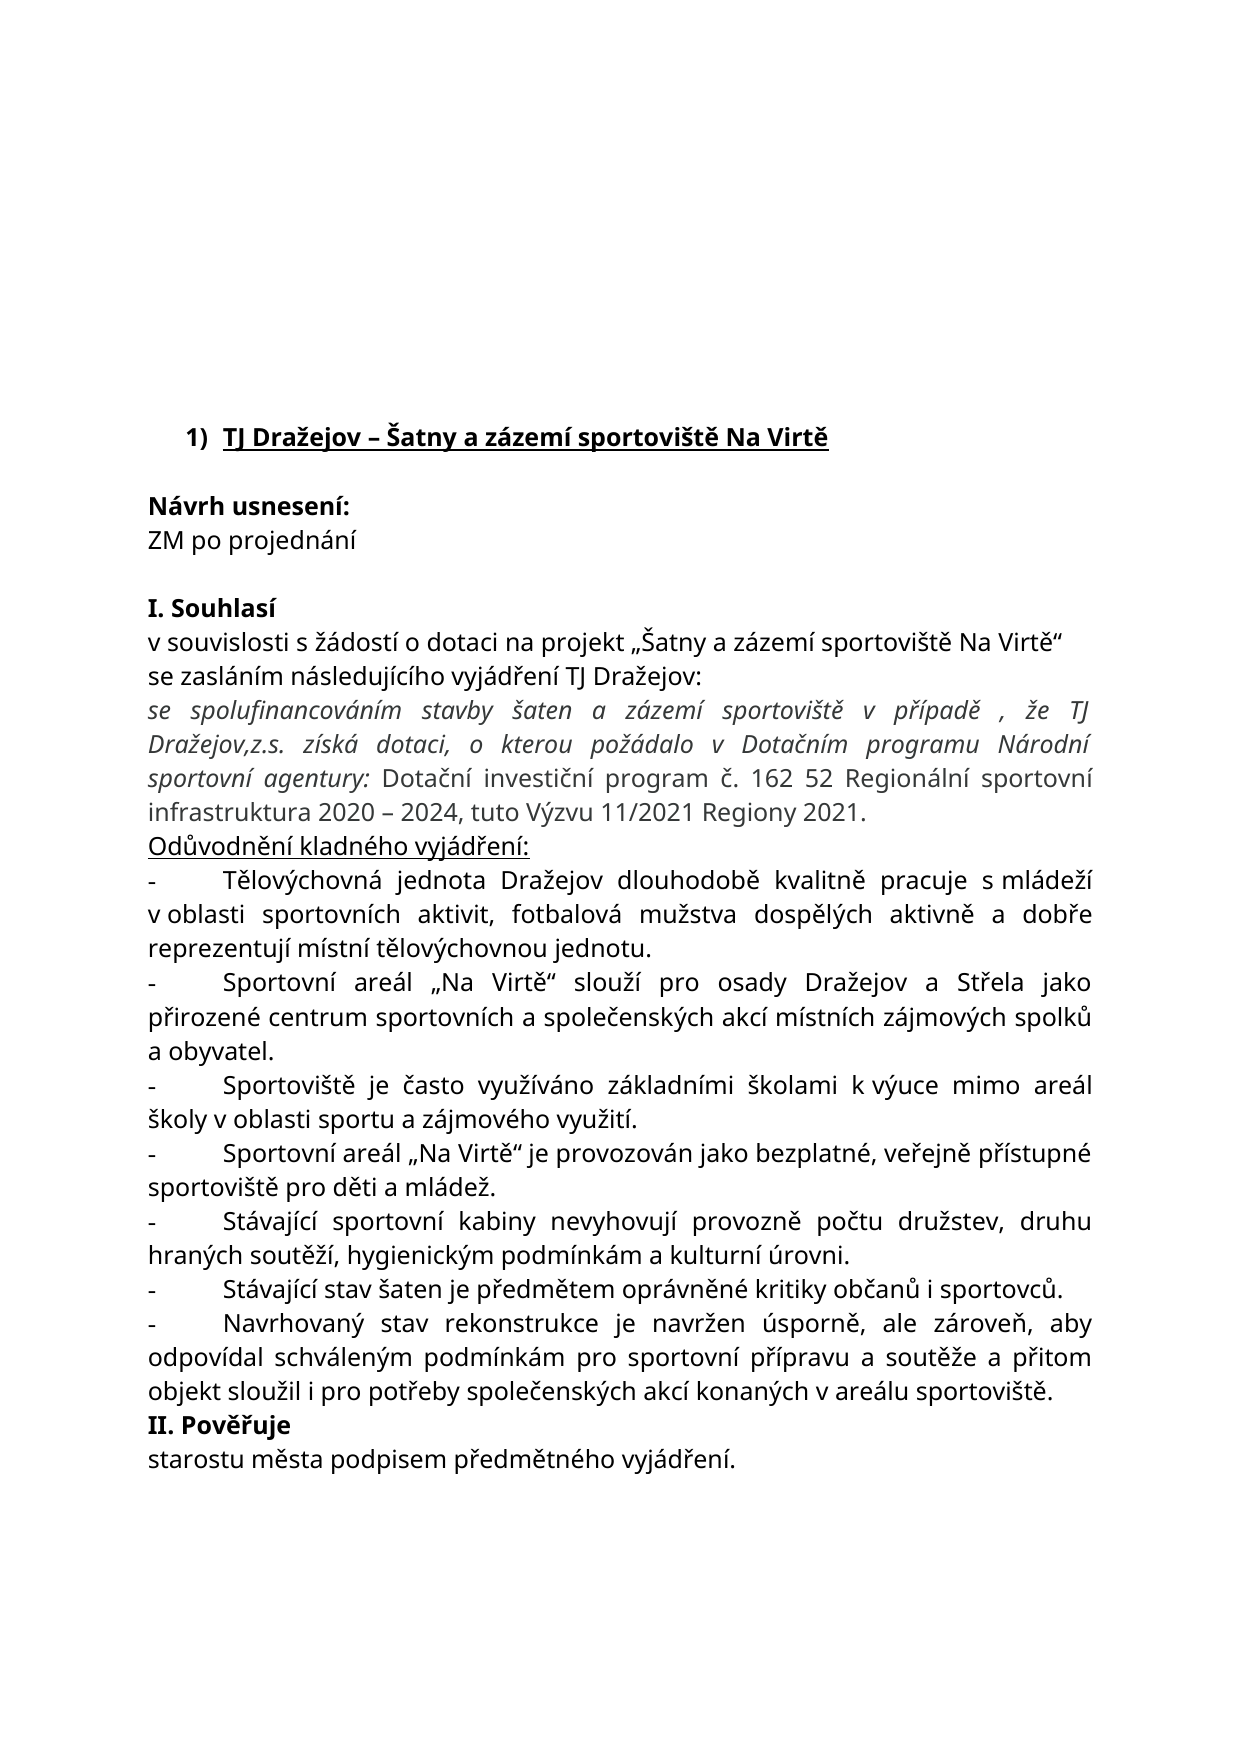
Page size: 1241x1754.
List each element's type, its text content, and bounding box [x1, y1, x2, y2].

list Stávající stav šaten je předmětem oprávněné kritiky občanů i sportovců. [148, 1272, 1093, 1306]
list Stávající sportovní kabiny nevyhovují provozně počtu družstev, druhu hraných soutěží, hygienickým podmínkám a kulturní úrovni. [148, 1203, 1093, 1272]
list Sportovní areál „Na Virtě“ je provozován jako bezplatné, veřejně přístupné sportoviště pro děti a mládež. [148, 1135, 1093, 1203]
list TJ Dražejov – Šatny a zázemí sportoviště Na Virtě [185, 420, 1093, 454]
text Návrh usnesení: [148, 488, 1093, 522]
list Sportoviště je často využíváno základními školami k výuce mimo areál školy v oblasti sportu a zájmového využití. [148, 1067, 1093, 1135]
text starostu města podpisem předmětného vyjádření. [148, 1442, 1093, 1476]
list Sportovní areál „Na Virtě“ slouží pro osady Dražejov a Střela jako přirozené centrum sportovních a společenských akcí místních zájmových spolků a obyvatel. [148, 965, 1093, 1067]
text v souvislosti s žádostí o dotaci na projekt „Šatny a zázemí sportoviště Na Virtě“ se zasláním následujícího vyjádření TJ Dražejov: [148, 624, 1093, 693]
text ZM po projednání [148, 522, 1093, 556]
text se spolufinancováním stavby šaten a zázemí sportoviště v případě , že TJ Dražejov,z.s. získá dotaci, o kterou požádalo v Dotačním programu Národní sportovní agentury: Dotační investiční program č. 162 52 Regionální sportovní infrastruktura 2020 – 2024, tuto Výzvu 11/2021 Regiony 2021. [148, 693, 1093, 829]
text Odůvodnění kladného vyjádření: [148, 829, 1093, 863]
list Navrhovaný stav rekonstrukce je navržen úsporně, ale zároveň, aby odpovídal schváleným podmínkám pro sportovní přípravu a soutěže a přitom objekt sloužil i pro potřeby společenských akcí konaných v areálu sportoviště. [148, 1306, 1093, 1408]
subtitle II. Pověřuje [148, 1408, 1093, 1442]
subtitle I. Souhlasí [148, 590, 1093, 624]
list Tělovýchovná jednota Dražejov dlouhodobě kvalitně pracuje s mládeží v oblasti sportovních aktivit, fotbalová mužstva dospělých aktivně a dobře reprezentují místní tělovýchovnou jednotu. [148, 863, 1093, 965]
